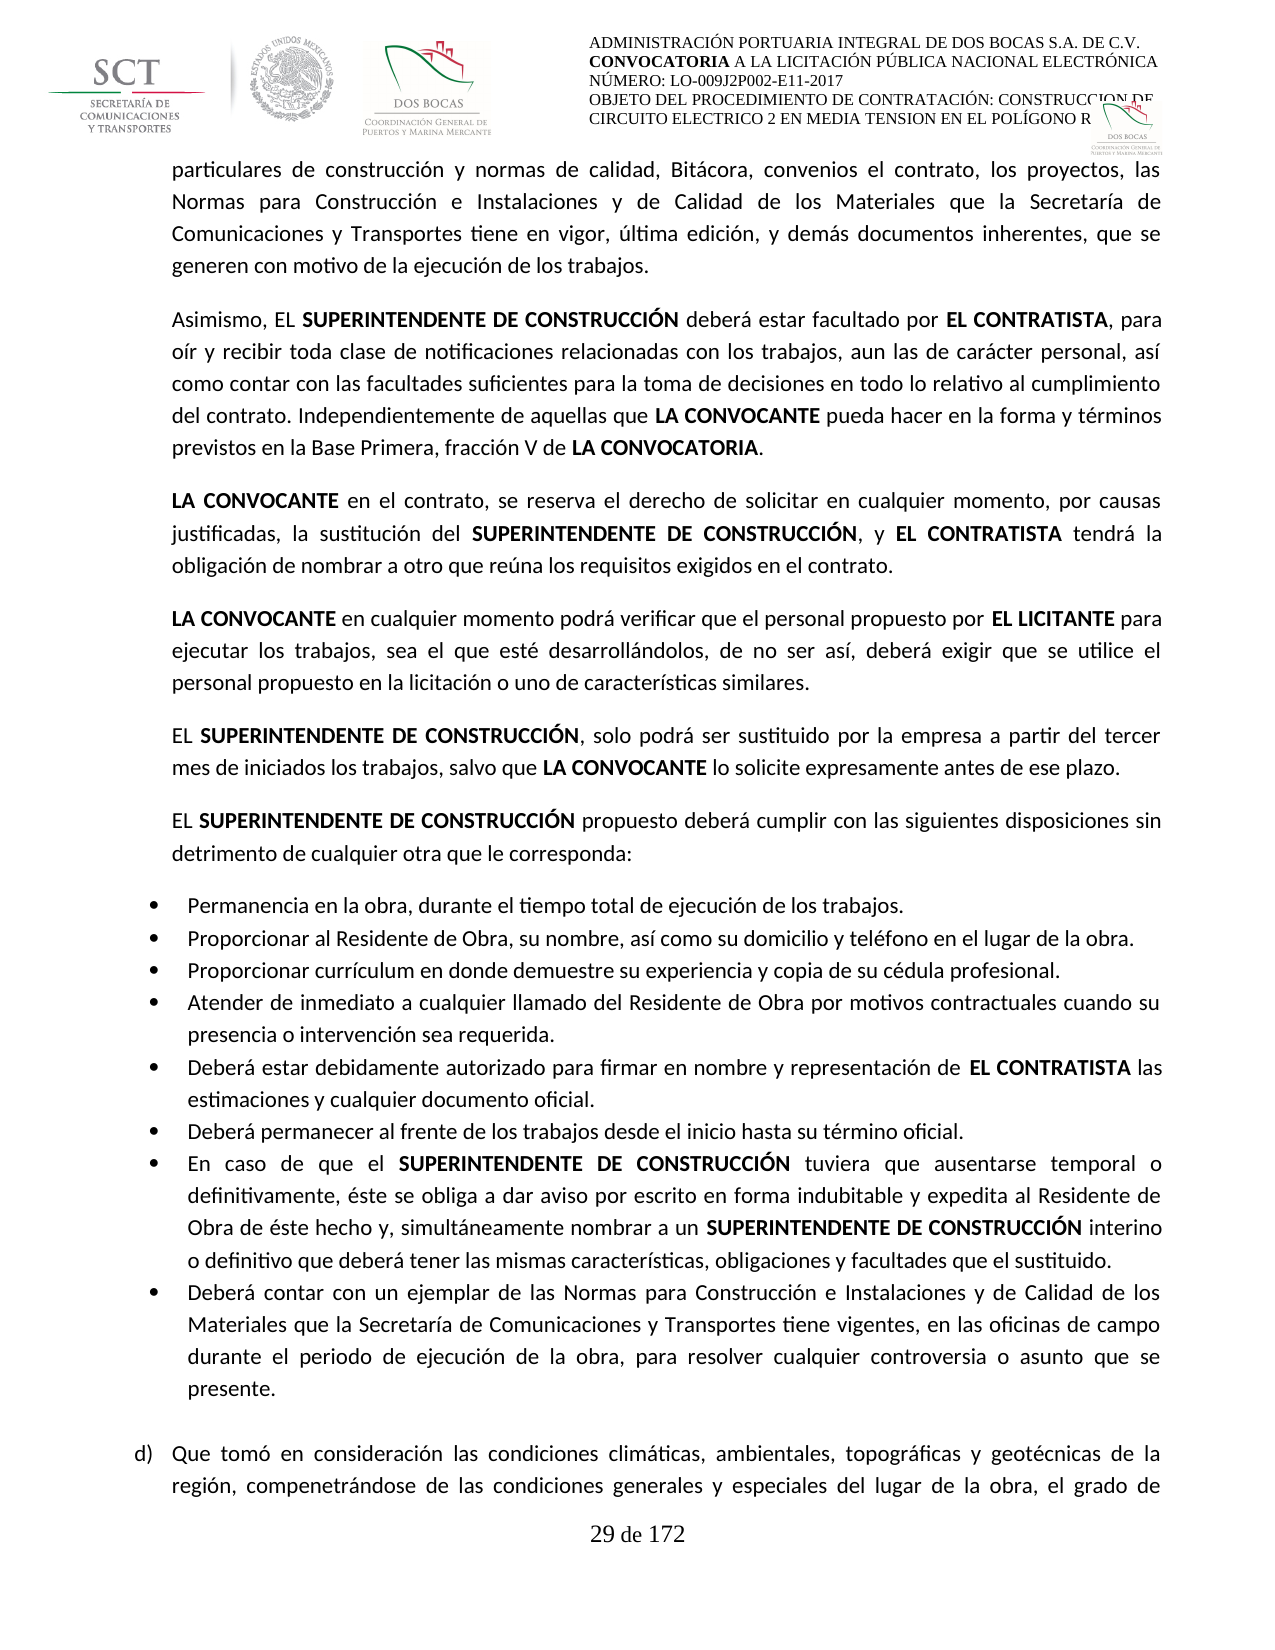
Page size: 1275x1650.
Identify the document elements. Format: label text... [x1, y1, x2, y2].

list Proporcionar al Residente de Obra, su nombre, así como su domicilio y teléfono en el lugar de la obra. [150, 924, 1162, 952]
list Permanencia en la obra, durante el tiempo total de ejecución de los trabajos. [150, 892, 1162, 920]
list Deberá permanecer al frente de los trabajos desde el inicio hasta su término oficial. [150, 1117, 1162, 1145]
list Atender de inmediato a cualquier llamado del Residente de Obra por motivos contractuales cuando su presencia o intervención sea requerida. [150, 988, 1162, 1048]
picture [1090, 101, 1163, 155]
text EL SUPERINTENDENTE DE CONSTRUCCIÓN, solo podrá ser sustituido por la empresa a partir del tercer mes de iniciados los trabajos, salvo que LA CONVOCANTE lo solicite expresamente antes de ese plazo. [172, 721, 1162, 781]
list En caso de que el SUPERINTENDENTE DE CONSTRUCCIÓN tuviera que ausentarse temporal o definitivamente, éste se obliga a dar aviso por escrito en forma indubitable y expedita al Residente de Obra de éste hecho y, simultáneamente nombrar a un SUPERINTENDENTE DE CONSTRUCCIÓN interino o definitivo que deberá tener las mismas características, obligaciones y facultades que el sustituido. [150, 1149, 1162, 1274]
text EL SUPERINTENDENTE DE CONSTRUCCIÓN propuesto deberá cumplir con las siguientes disposiciones sin detrimento de cualquier otra que le corresponda: [172, 806, 1162, 867]
picture [32, 21, 342, 137]
list Deberá contar con un ejemplar de las Normas para Construcción e Instalaciones y de Calidad de los Materiales que la Secretaría de Comunicaciones y Transportes tiene vigentes, en las oficinas de campo durante el periodo de ejecución de la obra, para resolver cualquier controversia o asunto que se presente. [150, 1278, 1162, 1402]
text LA CONVOCANTE en el contrato, se reserva el derecho de solicitar en cualquier momento, por causas justificadas, la sustitución del SUPERINTENDENTE DE CONSTRUCCIÓN, y EL CONTRATISTA tendrá la obligación de nombrar a otro que reúna los requisitos exigidos en el contrato. [172, 486, 1162, 579]
text Asimismo, EL SUPERINTENDENTE DE CONSTRUCCIÓN deberá estar facultado por EL CONTRATISTA, para oír y recibir toda clase de notificaciones relacionadas con los trabajos, aun las de carácter personal, así como contar con las facultades suficientes para la toma de decisiones en todo lo relativo al cumplimiento del contrato. Independientemente de aquellas que LA CONVOCANTE pueda hacer en la forma y términos previstos en la Base Primera, fracción V de LA CONVOCATORIA. [172, 305, 1162, 461]
list Deberá estar debidamente autorizado para firmar en nombre y representación de EL CONTRATISTA las estimaciones y cualquier documento oficial. [150, 1053, 1162, 1113]
text LA CONVOCANTE en cualquier momento podrá verificar que el personal propuesto por EL LICITANTE para ejecutar los trabajos, sea el que esté desarrollándolos, de no ser así, deberá exigir que se utilice el personal propuesto en la licitación o uno de características similares. [172, 604, 1162, 696]
picture [362, 41, 492, 137]
list Proporcionar currículum en donde demuestre su experiencia y copia de su cédula profesional. [150, 956, 1162, 984]
